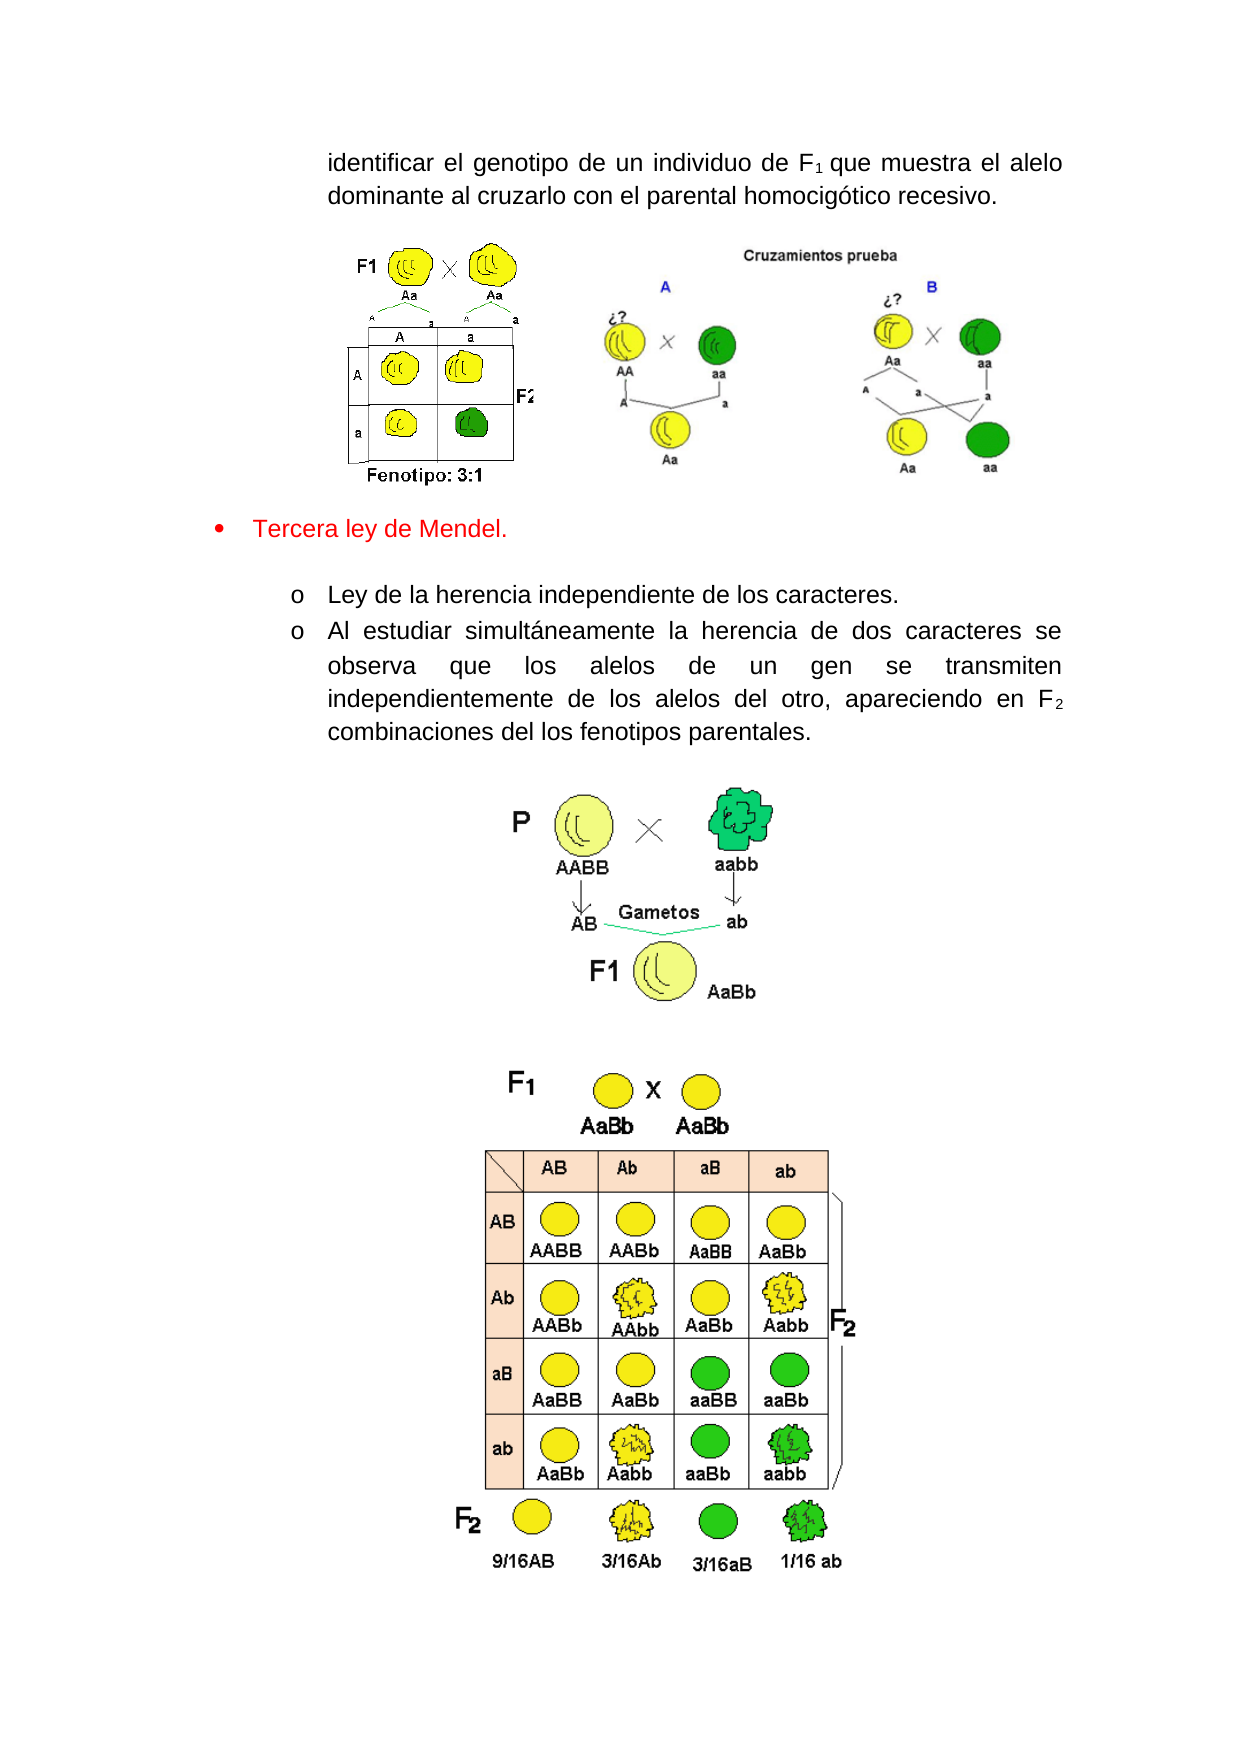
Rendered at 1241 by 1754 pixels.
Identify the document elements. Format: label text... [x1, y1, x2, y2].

picture [600, 242, 1016, 490]
list Ley de la herencia independiente de los caracteres. [290, 580, 1063, 611]
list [290, 148, 1063, 209]
picture [342, 234, 534, 490]
picture [454, 1049, 861, 1592]
list Tercera ley de Mendel. [215, 514, 1063, 543]
picture [496, 783, 819, 1014]
list Al estudiar simultáneamente la herencia de dos caracteres se observa que los alelos de un gen se transmiten independientemente de los alelos del otro, apareciendo en F2 combinaciones del los fenotipos parentales. [290, 616, 1063, 746]
